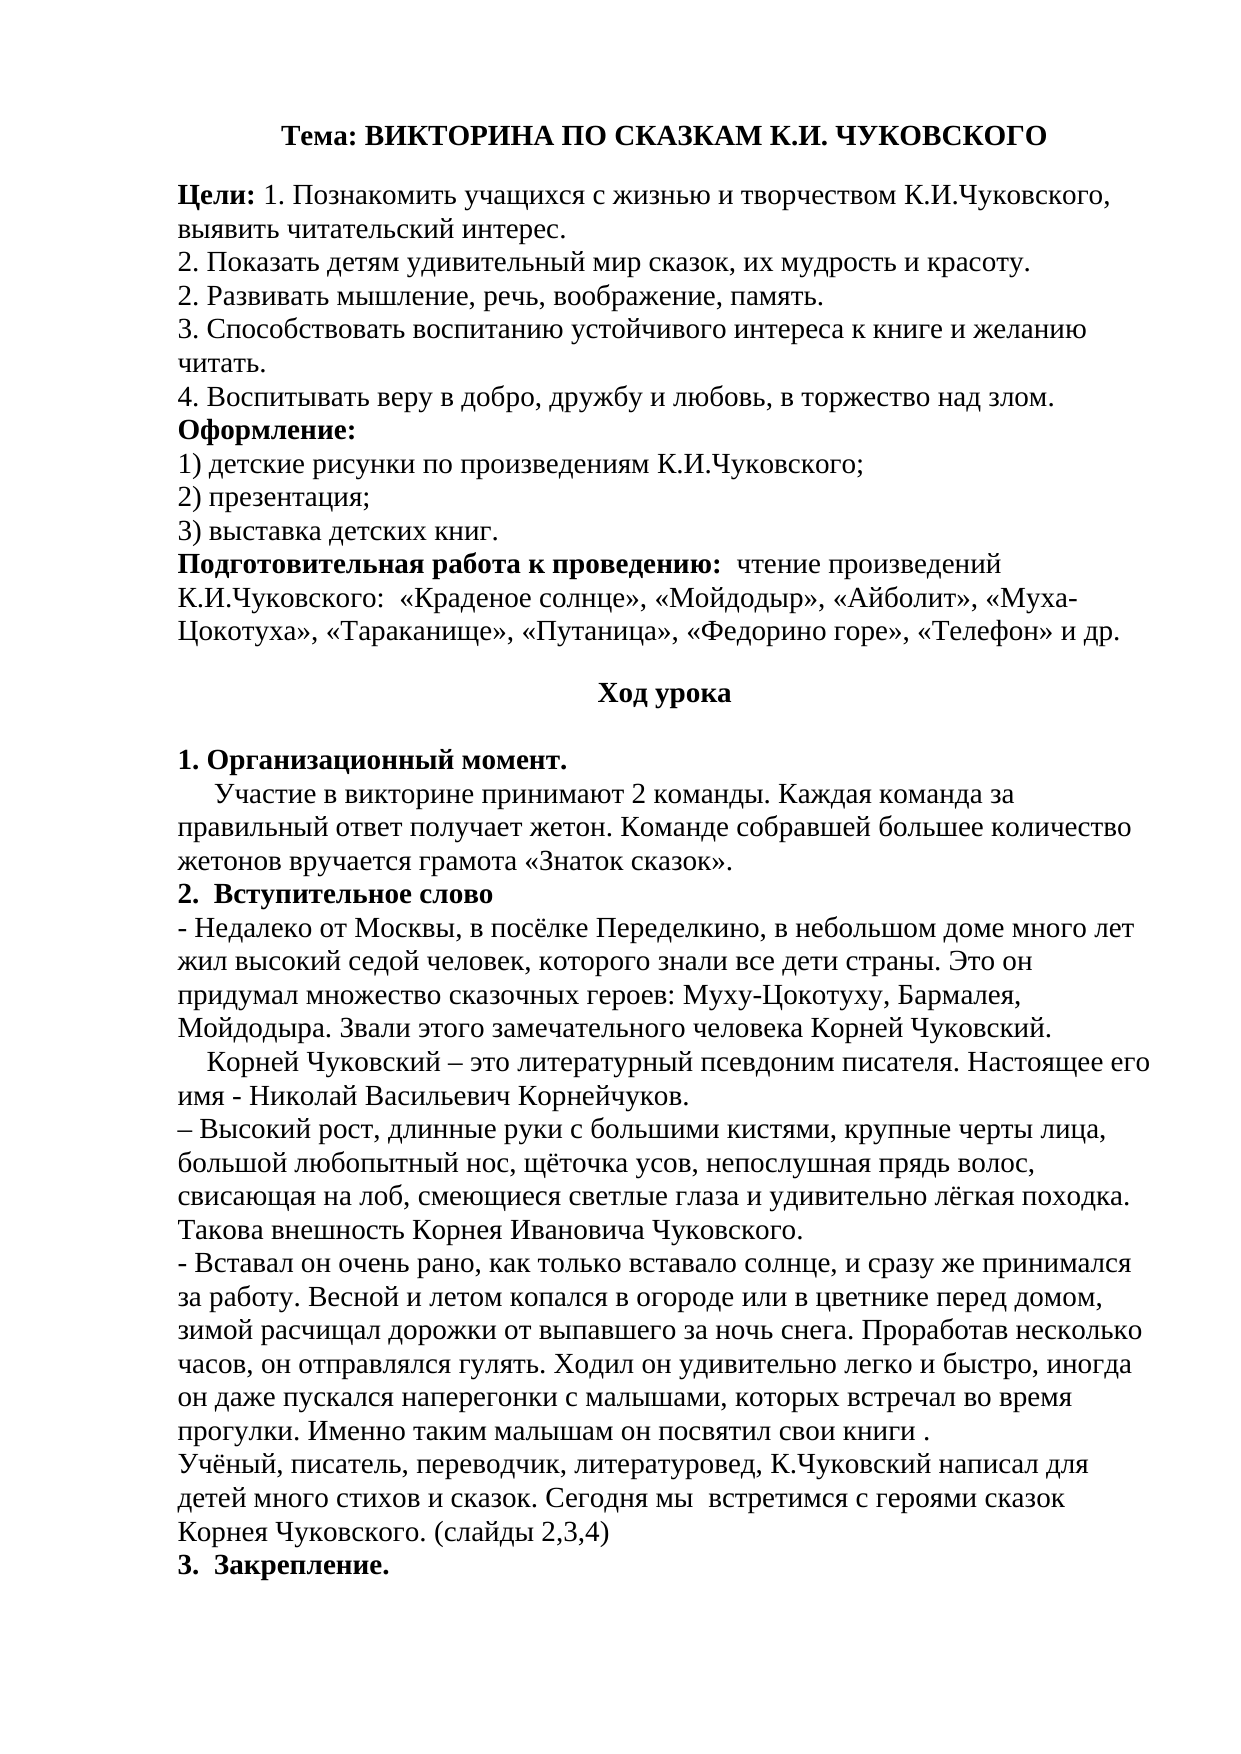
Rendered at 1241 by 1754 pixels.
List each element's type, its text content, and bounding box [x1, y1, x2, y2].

text Ход урока [177, 675, 1152, 709]
text 4. Воспитывать веру в добро, дружбу и любовь, в торжество над злом. Оформление: [177, 379, 1152, 446]
text 1. Организационный момент. [177, 742, 1152, 776]
text Цели: 1. Познакомить учащихся с жизнью и творчеством К.И.Чуковского, выявить читательский интерес. [177, 177, 1152, 244]
text Участие в викторине принимают 2 команды. Каждая команда за правильный ответ получает жетон. Команде собравшей большее количество жетонов вручается грамота «Знаток сказок». [177, 776, 1152, 876]
text Тема: ВИКТОРИНА ПО СКАЗКАМ К.И. ЧУКОВСКОГО [177, 118, 1152, 152]
text 2. Показать детям удивительный мир сказок, их мудрость и красоту. 2. Развивать мышление, речь, воображение, память. 3. Способствовать воспитанию устойчивого интереса к книге и желанию читать. [177, 244, 1152, 379]
text 2. Вступительное слово - Недалеко от Москвы, в посёлке Переделкино, в небольшом доме много лет жил высокий седой человек, которого знали все дети страны. Это он придумал множество сказочных героев: Муху-Цокотуху, Бармалея, Мойдодыра. Звали этого замечательного человека Корней Чуковский. Корней Чуковский – это литературный псевдоним писателя. Настоящее его имя - Николай Васильевич Корнейчуков. – Высокий рост, длинные руки с большими кистями, крупные черты лица, большой любопытный нос, щёточка усов, непослушная прядь волос, свисающая на лоб, смеющиеся светлые глаза и удивительно лёгкая походка. Такова внешность Корнея Ивановича Чуковского. - Вставал он очень рано, как только вставало солнце, и сразу же принимался за работу. Весной и летом копался в огороде или в цветнике перед домом, зимой расчищал дорожки от выпавшего за ночь снега. Проработав несколько часов, он отправлялся гулять. Ходил он удивительно легко и быстро, иногда он даже пускался наперегонки с малышами, которых встречал во время прогулки. Именно таким малышам он посвятил свои книги . Учёный, писатель, переводчик, литературовед, К.Чуковский написал для детей много стихов и сказок. Сегодня мы встретимся с героями сказок Корнея Чуковского. (слайды 2,3,4) [177, 876, 1152, 1547]
text 1) детские рисунки по произведениям К.И.Чуковского; 2) презентация; 3) выставка детских книг. Подготовительная работа к проведению: чтение произведений К.И.Чуковского: «Краденое солнце», «Мойдодыр», «Айболит», «Муха-Цокотуха», «Тараканище», «Путаница», «Федорино горе», «Телефон» и др. [177, 446, 1152, 675]
text 3. Закрепление. [177, 1547, 1152, 1581]
